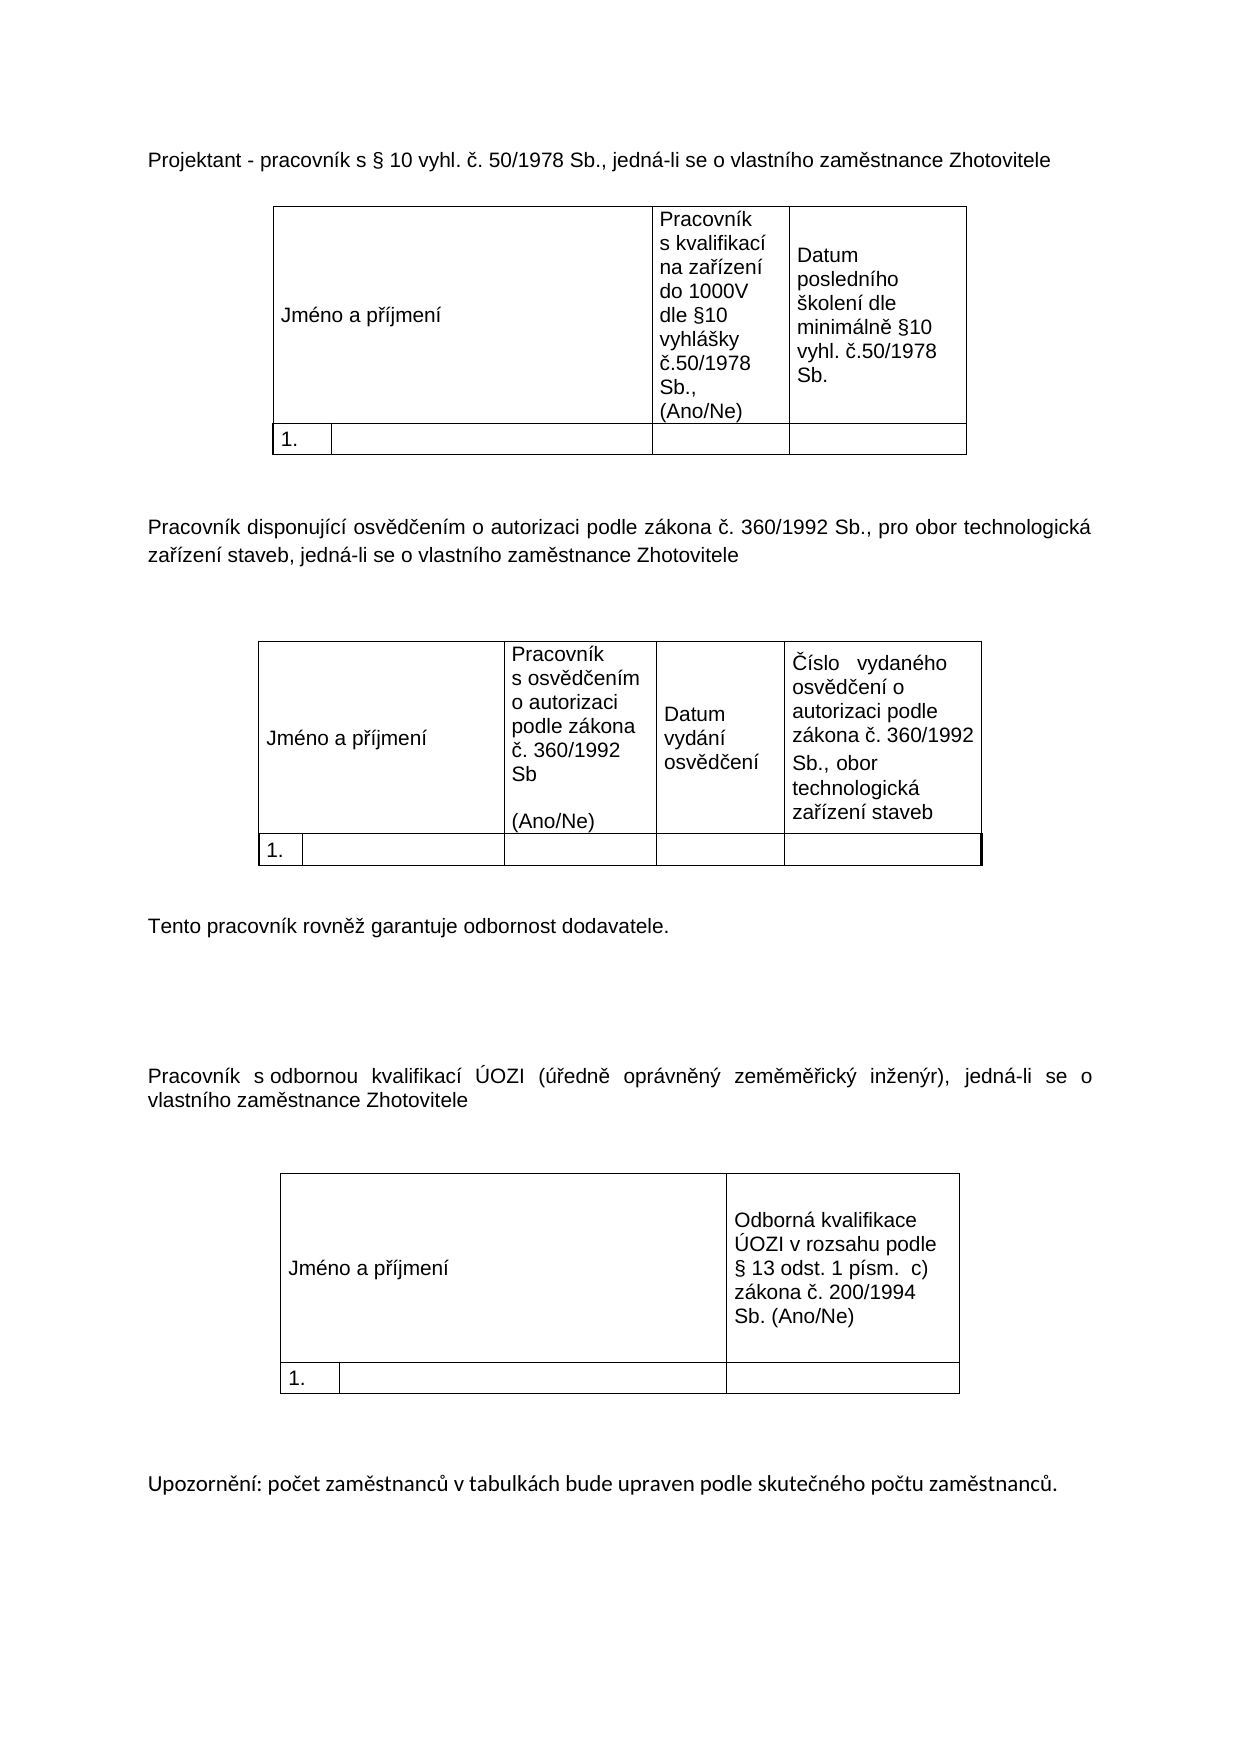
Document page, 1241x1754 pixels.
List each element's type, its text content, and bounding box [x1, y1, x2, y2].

table_header Jméno a příjmení [259, 642, 504, 833]
table_cell 1. [274, 424, 331, 454]
table_header Jméno a příjmení [281, 1174, 726, 1362]
table_cell [653, 424, 789, 454]
table_cell 1. [281, 1363, 339, 1393]
text Tento pracovník rovněž garantuje odbornost dodavatele. [148, 913, 1093, 937]
table_cell [332, 424, 652, 454]
text Upozornění: počet zaměstnanců v tabulkách bude upraven podle skutečného počtu zaměstnanců. [148, 1469, 1093, 1497]
table_cell [785, 834, 980, 864]
text Pracovník disponující osvědčením o autorizaci podle zákona č. 360/1992 Sb., pro obor technologická zařízení staveb, jedná-li se o vlastního zaměstnance Zhotovitele [148, 515, 1093, 567]
table_header Datum posledního školení dle minimálně §10 vyhl. č.50/1978 Sb. [790, 207, 966, 422]
text Pracovník s odbornou kvalifikací ÚOZI (úředně oprávněný zeměměřický inženýr), jedná-li se o vlastního zaměstnance Zhotovitele [148, 1064, 1093, 1112]
table_cell [340, 1363, 726, 1393]
table_cell 1. [260, 834, 302, 864]
table_cell [505, 834, 656, 864]
table_header Datum vydání osvědčení [657, 642, 784, 833]
table_cell [303, 834, 504, 864]
table_header Číslo vydaného osvědčení o autorizaci podle zákona č. 360/1992 Sb., obor technologická zařízení staveb [785, 642, 981, 833]
table_header Odborná kvalifikace ÚOZI v rozsahu podle § 13 odst. 1 písm. c) zákona č. 200/1994 Sb. (Ano/Ne) [727, 1174, 959, 1362]
table_cell [727, 1363, 959, 1393]
table_header Pracovník s kvalifikací na zařízení do 1000V dle §10 vyhlášky č.50/1978 Sb., (Ano/Ne) [653, 207, 789, 422]
table_cell [657, 834, 784, 864]
table_header Pracovník s osvědčením o autorizaci podle zákona č. 360/1992 Sb (Ano/Ne) [505, 642, 656, 833]
table_cell [790, 424, 966, 454]
table_header Jméno a příjmení [274, 207, 652, 422]
text Projektant - pracovník s § 10 vyhl. č. 50/1978 Sb., jedná-li se o vlastního zaměstnance Zhotovitele [148, 148, 1093, 172]
